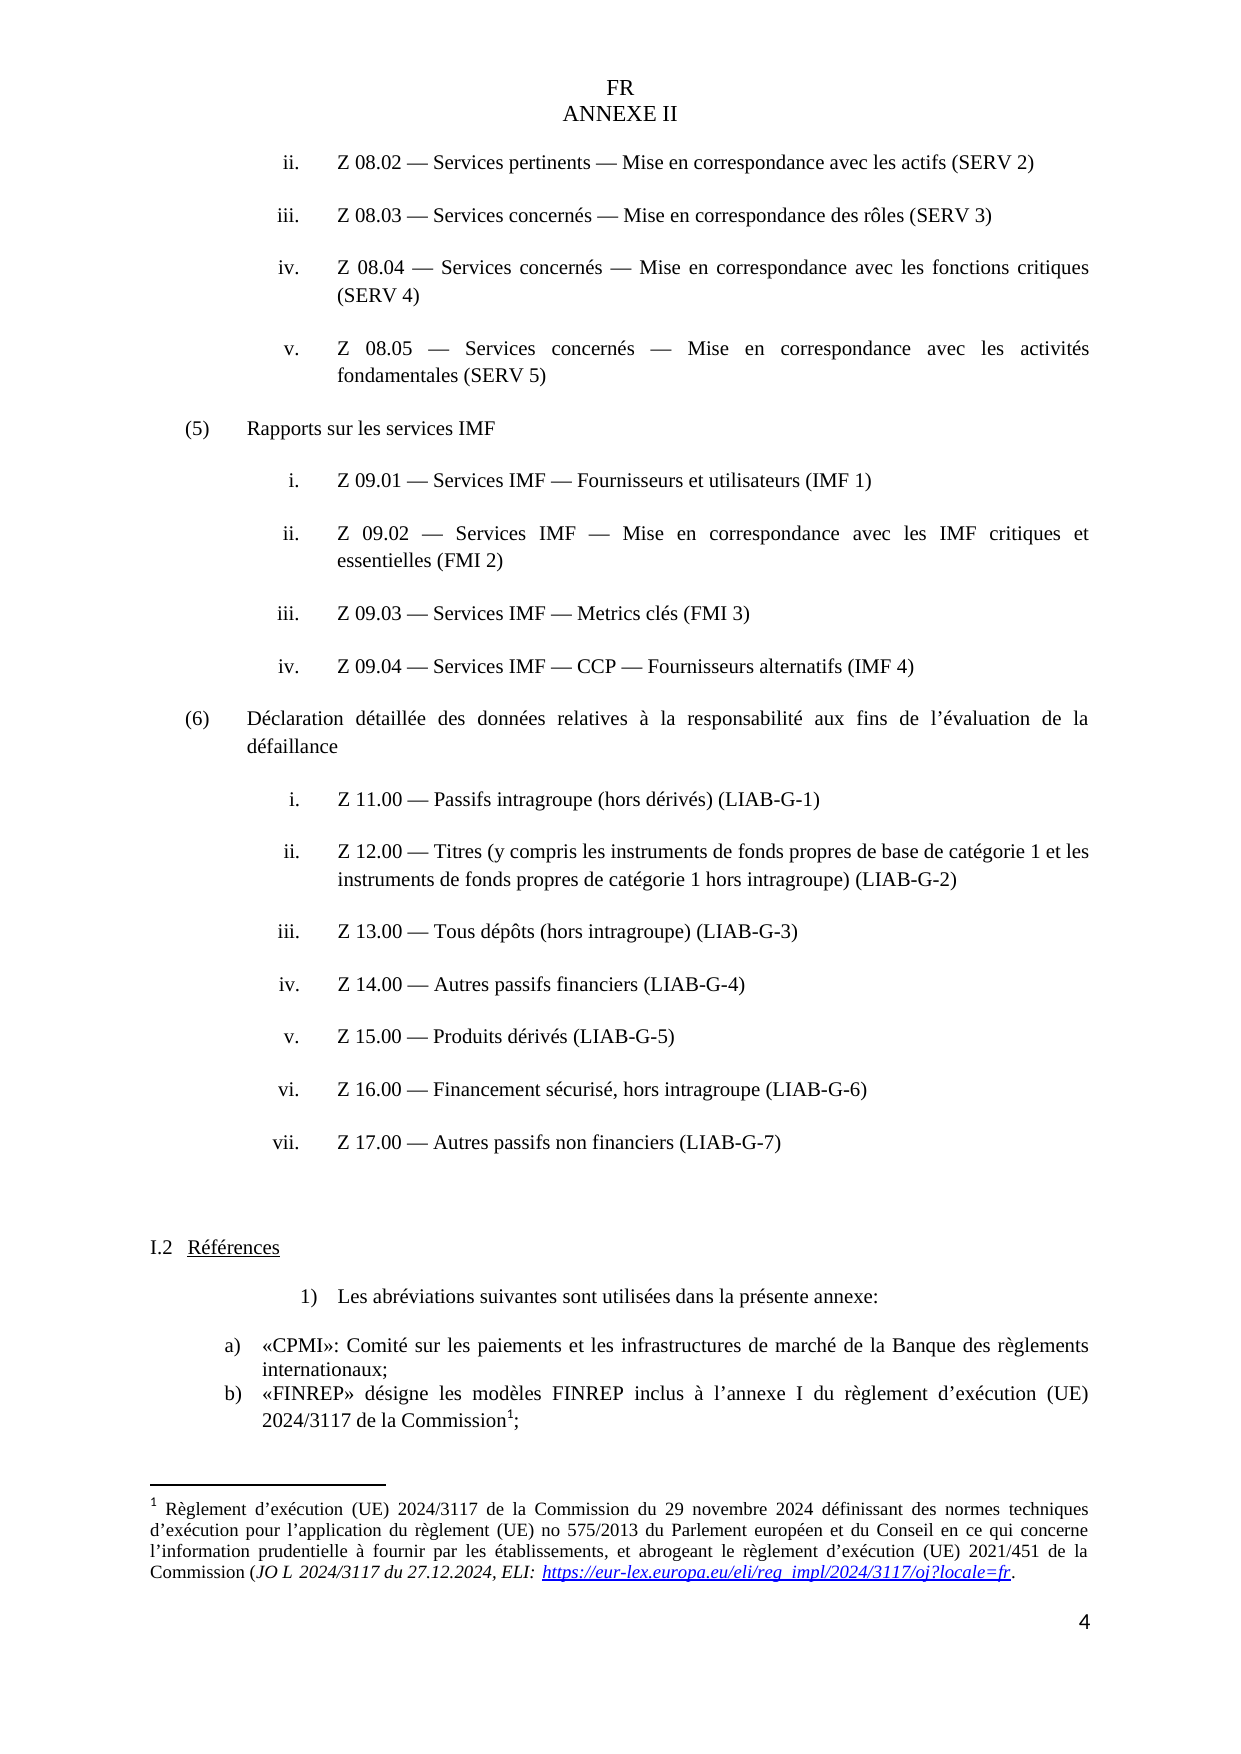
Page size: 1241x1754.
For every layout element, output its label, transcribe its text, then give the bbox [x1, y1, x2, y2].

list Z 17.00 — Autres passifs non financiers (LIAB-G-7) [299, 1130, 1090, 1154]
list Z 15.00 — Produits dérivés (LIAB-G-5) [299, 1024, 1090, 1048]
list Z 09.04 — Services IMF — CCP — Fournisseurs alternatifs (IMF 4) [299, 654, 1090, 678]
list Z 12.00 — Titres (y compris les instruments de fonds propres de base de catégorie 1 et les instruments de fonds propres de catégorie 1 hors intragroupe) (LIAB-G-2) [300, 839, 1090, 891]
list Z 08.03 — Services concernés — Mise en correspondance des rôles (SERV 3) [299, 203, 1090, 227]
list Z 08.02 — Services pertinents — Mise en correspondance avec les actifs (SERV 2) [299, 150, 1090, 174]
list Z 13.00 — Tous dépôts (hors intragroupe) (LIAB-G-3) [300, 919, 1090, 943]
list Z 11.00 — Passifs intragroupe (hors dérivés) (LIAB-G-1) [300, 786, 1090, 811]
list Z 16.00 — Financement sécurisé, hors intragroupe (LIAB-G-6) [299, 1077, 1090, 1101]
list Rapports sur les services IMF [209, 416, 1090, 440]
list Les abréviations suivantes sont utilisées dans la présente annexe: [300, 1284, 1090, 1308]
list Z 14.00 — Autres passifs financiers (LIAB-G-4) [300, 972, 1090, 996]
list Z 09.03 — Services IMF — Metrics clés (FMI 3) [299, 601, 1090, 625]
list «FINREP» désigne les modèles FINREP inclus à l’annexe I du règlement d’exécution (UE) 2024/3117 de la Commission; [224, 1381, 1090, 1433]
list Déclaration détaillée des données relatives à la responsabilité aux fins de l’évaluation de la défaillance [209, 706, 1090, 758]
list Z 08.04 — Services concernés — Mise en correspondance avec les fonctions critiques (SERV 4) [299, 255, 1090, 307]
list «CPMI»: Comité sur les paiements et les infrastructures de marché de la Banque des règlements internationaux; [224, 1333, 1090, 1381]
list Z 09.01 — Services IMF — Fournisseurs et utilisateurs (IMF 1) [299, 468, 1090, 492]
list Références [150, 1235, 1090, 1259]
list Z 09.02 — Services IMF — Mise en correspondance avec les IMF critiques et essentielles (FMI 2) [299, 521, 1090, 572]
list Z 08.05 — Services concernés — Mise en correspondance avec les activités fondamentales (SERV 5) [299, 335, 1090, 387]
